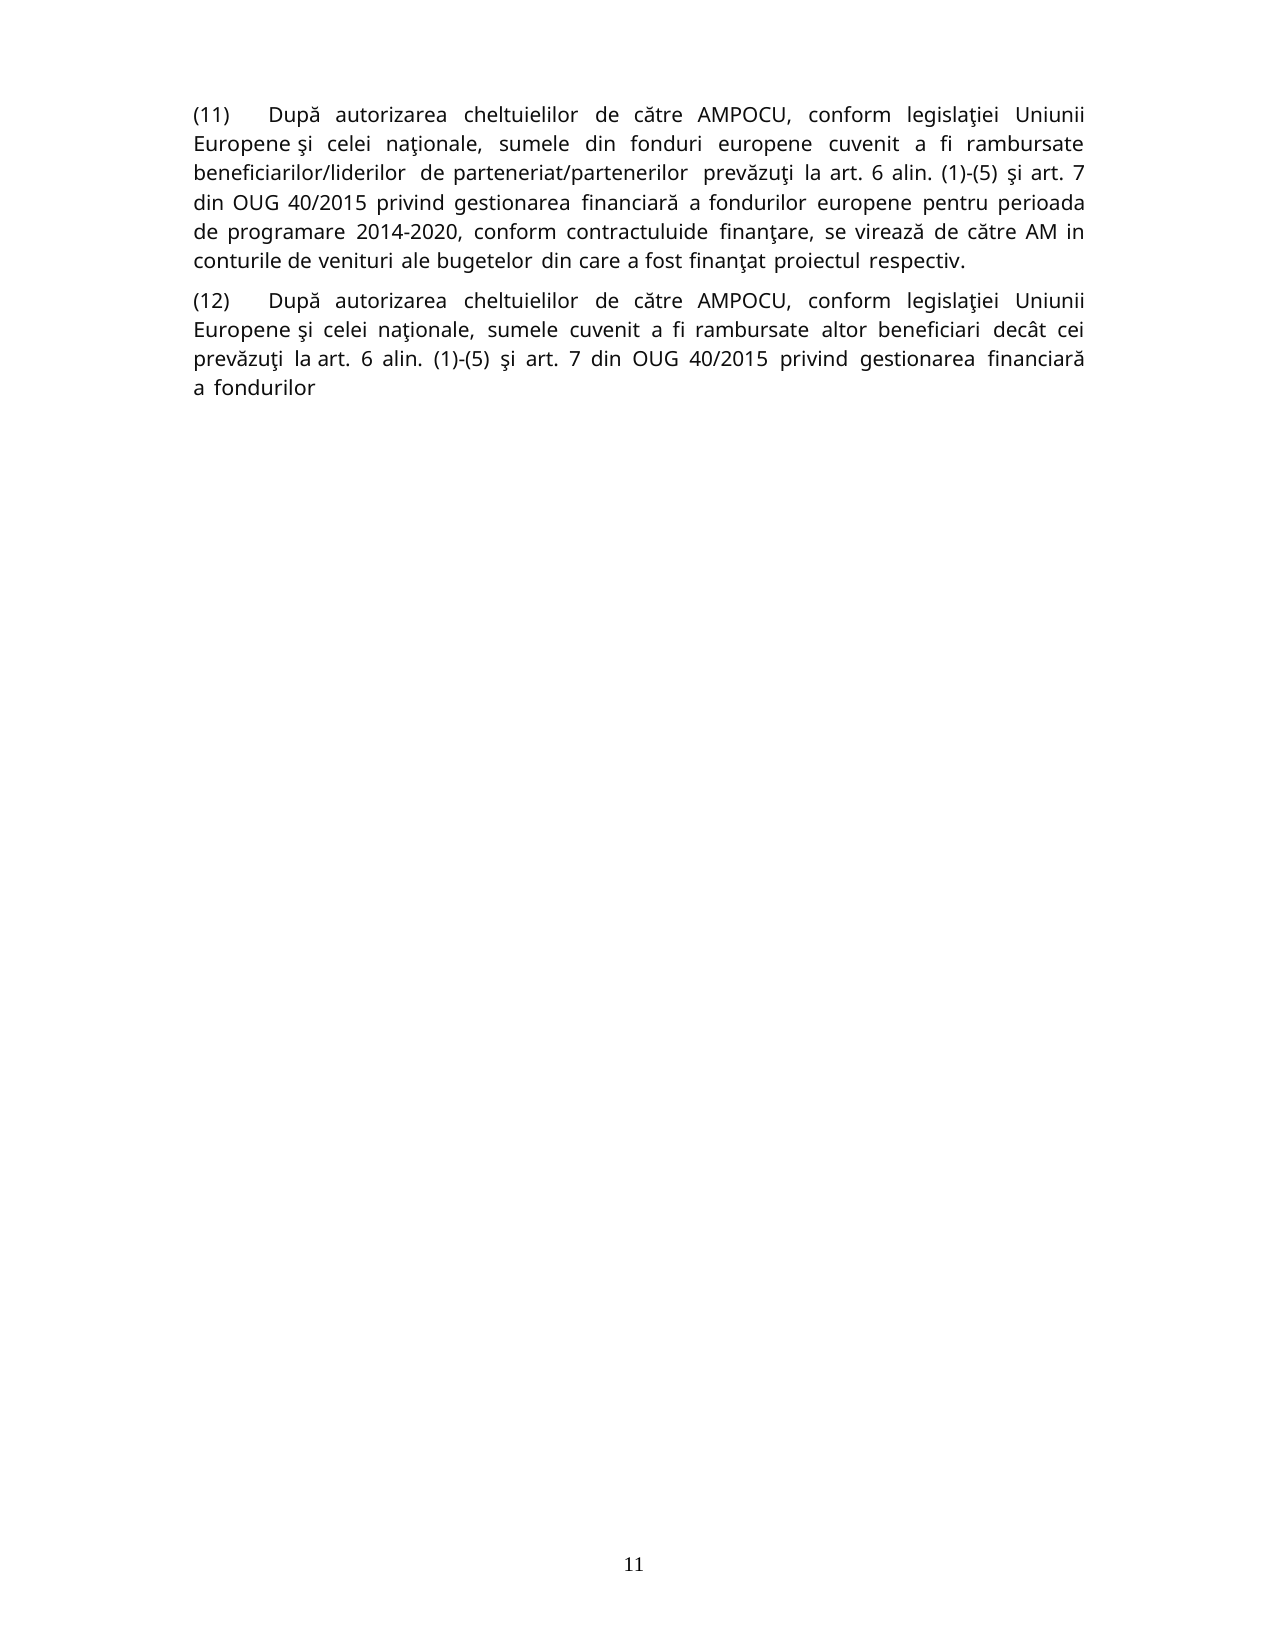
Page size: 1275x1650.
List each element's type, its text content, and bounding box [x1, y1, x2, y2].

text (12) După autorizarea cheltuielilor de către AMPOCU, conform legislaţiei Uniunii Europene şi celei naţionale, sumele cuvenit a fi rambursate altor beneficiari decât cei prevăzuţi la art. 6 alin. (1)-(5) şi art. 7 din OUG 40/2015 privind gestionarea financiară a fondurilor [193, 287, 1085, 402]
text (11) După autorizarea cheltuielilor de către AMPOCU, conform legislaţiei Uniunii Europene şi celei naţionale, sumele din fonduri europene cuvenit a fi rambursate beneficiarilor/liderilor de parteneriat/partenerilor prevăzuţi la art. 6 alin. (1)-(5) şi art. 7 din OUG 40/2015 privind gestionarea financiară a fondurilor europene pentru perioada de programare 2014-2020, conform contractuluide finanţare, se virează de către AM in conturile de venituri ale bugetelor din care a fost finanţat proiectul respectiv. [193, 100, 1085, 275]
